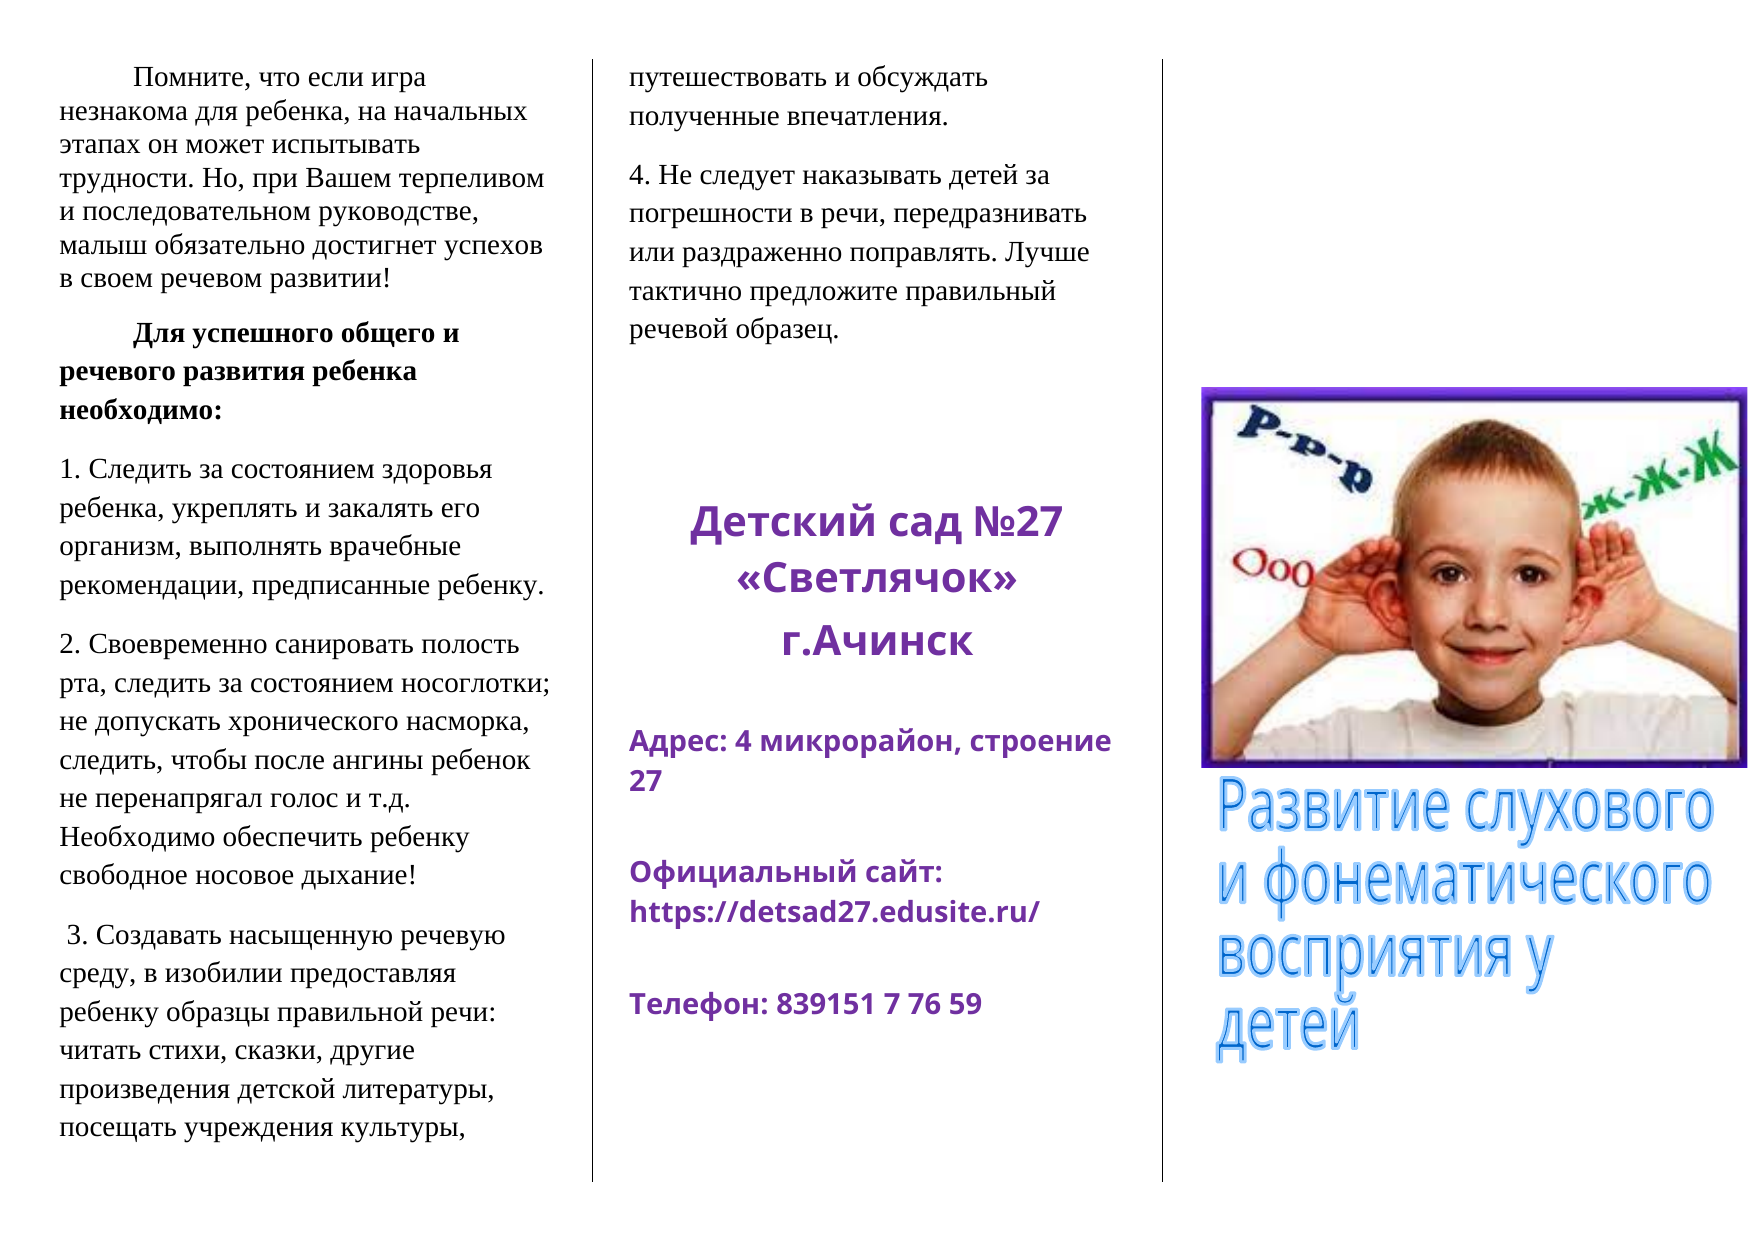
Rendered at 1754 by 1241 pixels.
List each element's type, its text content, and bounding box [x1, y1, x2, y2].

picture [1201, 387, 1748, 768]
text 4. Не следует наказывать детей за погрешности в речи, передразнивать или раздраженно поправлять. Лучше тактично предложите правильный речевой образец. [629, 157, 1125, 345]
text Адрес: 4 микрорайон, строение 27 [629, 720, 1125, 799]
text Для успешного общего и речевого развития ребенка необходимо: [59, 315, 555, 425]
text Помните, что если игра незнакома для ребенка, на начальных этапах он может испытывать трудности. Но, при Вашем терпеливом и последовательном руководстве, малыш обязательно достигнет успехов в своем речевом развитии! [59, 59, 555, 294]
text 2. Своевременно санировать полость рта, следить за состоянием носоглотки; не допускать хронического насморка, следить, чтобы после ангины ребенок не перенапрягал голос и т.д. Необходимо обеспечить ребенку свободное носовое дыхание! [59, 626, 555, 891]
text 1. Следить за состоянием здоровья ребенка, укреплять и закалять его организм, выполнять врачебные рекомендации, предписанные ребенку. [59, 451, 555, 600]
text г.Ачинск [629, 611, 1125, 668]
text Телефон: 839151 7 76 59 [629, 983, 1125, 1023]
text 3. Создавать насыщенную речевую среду, в изобилии предоставляя ребенку образцы правильной речи: читать стихи, сказки, другие произведения детской литературы, посещать учреждения культуры, путешествовать и обсуждать полученные впечатления. [629, 59, 1125, 131]
text Официальный сайт: https://detsad27.edusite.ru/ [629, 852, 1125, 931]
text Детский сад №27 «Светлячок» [629, 491, 1125, 605]
text 3. Создавать насыщенную речевую среду, в изобилии предоставляя ребенку образцы правильной речи: читать стихи, сказки, другие произведения детской литературы, посещать учреждения культуры, путешествовать и обсуждать полученные впечатления. [59, 917, 555, 1143]
